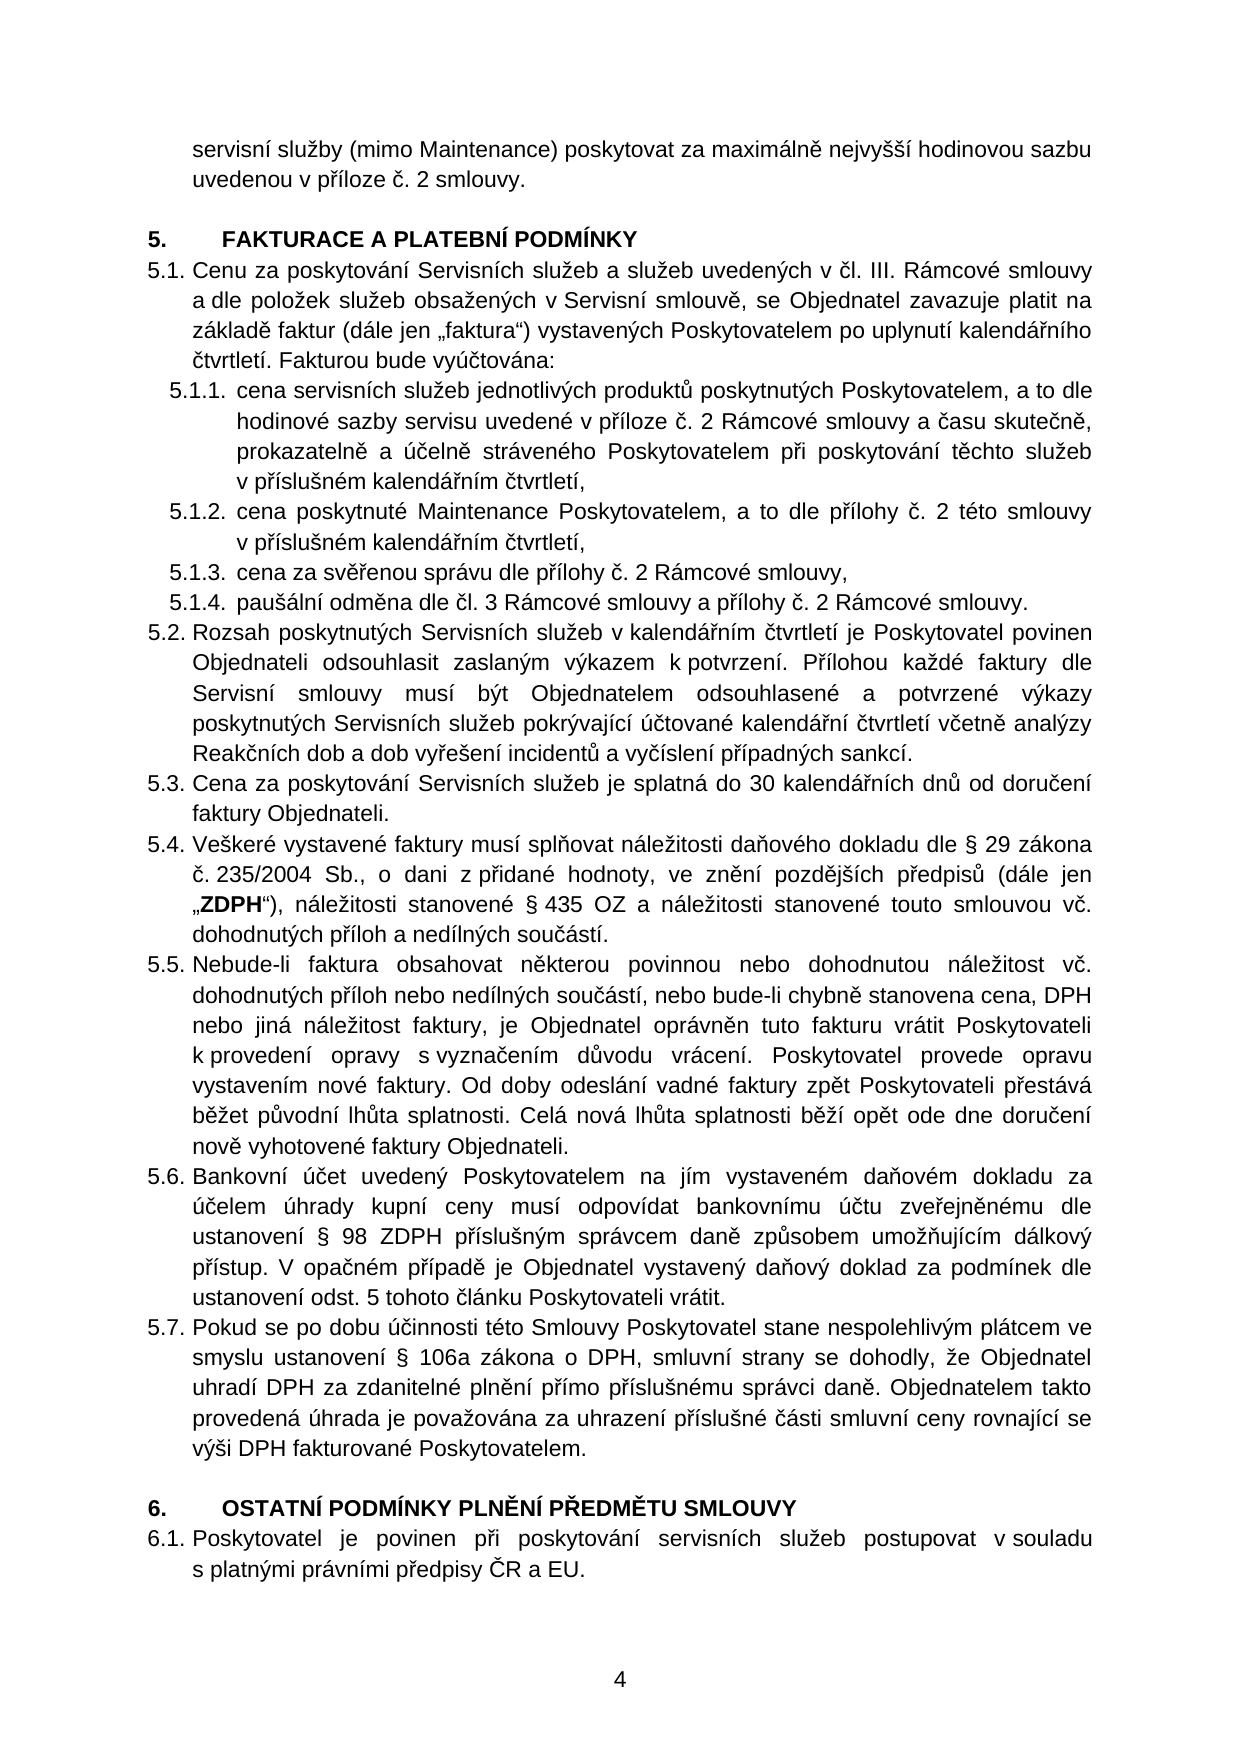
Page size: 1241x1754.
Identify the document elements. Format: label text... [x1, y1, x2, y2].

list Nebude-li faktura obsahovat některou povinnou nebo dohodnutou náležitost vč. dohodnutých příloh nebo nedílných součástí, nebo bude-li chybně stanovena cena, DPH nebo jiná náležitost faktury, je Objednatel oprávněn tuto fakturu vrátit Poskytovateli k provedení opravy s vyznačením důvodu vrácení. Poskytovatel provede opravu vystavením nové faktury. Od doby odeslání vadné faktury zpět Poskytovateli přestává běžet původní lhůta splatnosti. Celá nová lhůta splatnosti běží opět ode dne doručení nově vyhotovené faktury Objednateli. [147, 951, 1092, 1159]
list cena za svěřenou správu dle přílohy č. 2 Rámcové smlouvy, [169, 559, 1092, 585]
list paušální odměna dle čl. 3 Rámcové smlouvy a přílohy č. 2 Rámcové smlouvy. [169, 589, 1092, 615]
list Cenu za poskytování Servisních služeb a služeb uvedených v čl. III. Rámcové smlouvy a dle položek služeb obsažených v Servisní smlouvě, se Objednatel zavazuje platit na základě faktur (dále jen „faktura“) vystavených Poskytovatelem po uplynutí kalendářního čtvrtletí. Fakturou bude vyúčtována: [147, 257, 1092, 374]
list cena poskytnuté Maintenance Poskytovatelem, a to dle přílohy č. 2 této smlouvy v příslušném kalendářním čtvrtletí, [169, 498, 1092, 555]
list Veškeré vystavené faktury musí splňovat náležitosti daňového dokladu dle § 29 zákona č. 235/2004 Sb., o dani z přidané hodnoty, ve znění pozdějších předpisů (dále jen „ZDPH“), náležitosti stanovené § 435 OZ a náležitosti stanovené touto smlouvou vč. dohodnutých příloh a nedílných součástí. [147, 831, 1092, 948]
list Pokud se po dobu účinnosti této Smlouvy Poskytovatel stane nespolehlivým plátcem ve smyslu ustanovení § 106a zákona o DPH, smluvní strany se dohodly, že Objednatel uhradí DPH za zdanitelné plnění přímo příslušnému správci daně. Objednatelem takto provedená úhrada je považována za uhrazení příslušné části smluvní ceny rovnající se výši DPH fakturované Poskytovatelem. [147, 1314, 1092, 1461]
list OSTATNÍ PODMÍNKY PLNĚNÍ PŘEDMĚTU SMLOUVY [148, 1495, 1092, 1522]
list Cena za poskytování Servisních služeb je splatná do 30 kalendářních dnů od doručení faktury Objednateli. [147, 770, 1092, 827]
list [147, 136, 1092, 192]
list Poskytovatel je povinen při poskytování servisních služeb postupovat v souladu s platnými právními předpisy ČR a EU. [147, 1525, 1092, 1582]
list FAKTURACE A PLATEBNÍ PODMÍNKY [148, 226, 1092, 253]
list cena servisních služeb jednotlivých produktů poskytnutých Poskytovatelem, a to dle hodinové sazby servisu uvedené v příloze č. 2 Rámcové smlouvy a času skutečně, prokazatelně a účelně stráveného Poskytovatelem při poskytování těchto služeb v příslušném kalendářním čtvrtletí, [169, 377, 1092, 494]
list Rozsah poskytnutých Servisních služeb v kalendářním čtvrtletí je Poskytovatel povinen Objednateli odsouhlasit zaslaným výkazem k potvrzení. Přílohou každé faktury dle Servisní smlouvy musí být Objednatelem odsouhlasené a potvrzené výkazy poskytnutých Servisních služeb pokrývající účtované kalendářní čtvrtletí včetně analýzy Reakčních dob a dob vyřešení incidentů a vyčíslení případných sankcí. [148, 619, 1092, 766]
list Bankovní účet uvedený Poskytovatelem na jím vystaveném daňovém dokladu za účelem úhrady kupní ceny musí odpovídat bankovnímu účtu zveřejněnému dle ustanovení § 98 ZDPH příslušným správcem daně způsobem umožňujícím dálkový přístup. V opačném případě je Objednatel vystavený daňový doklad za podmínek dle ustanovení odst. 5 tohoto článku Poskytovateli vrátit. [147, 1163, 1092, 1310]
